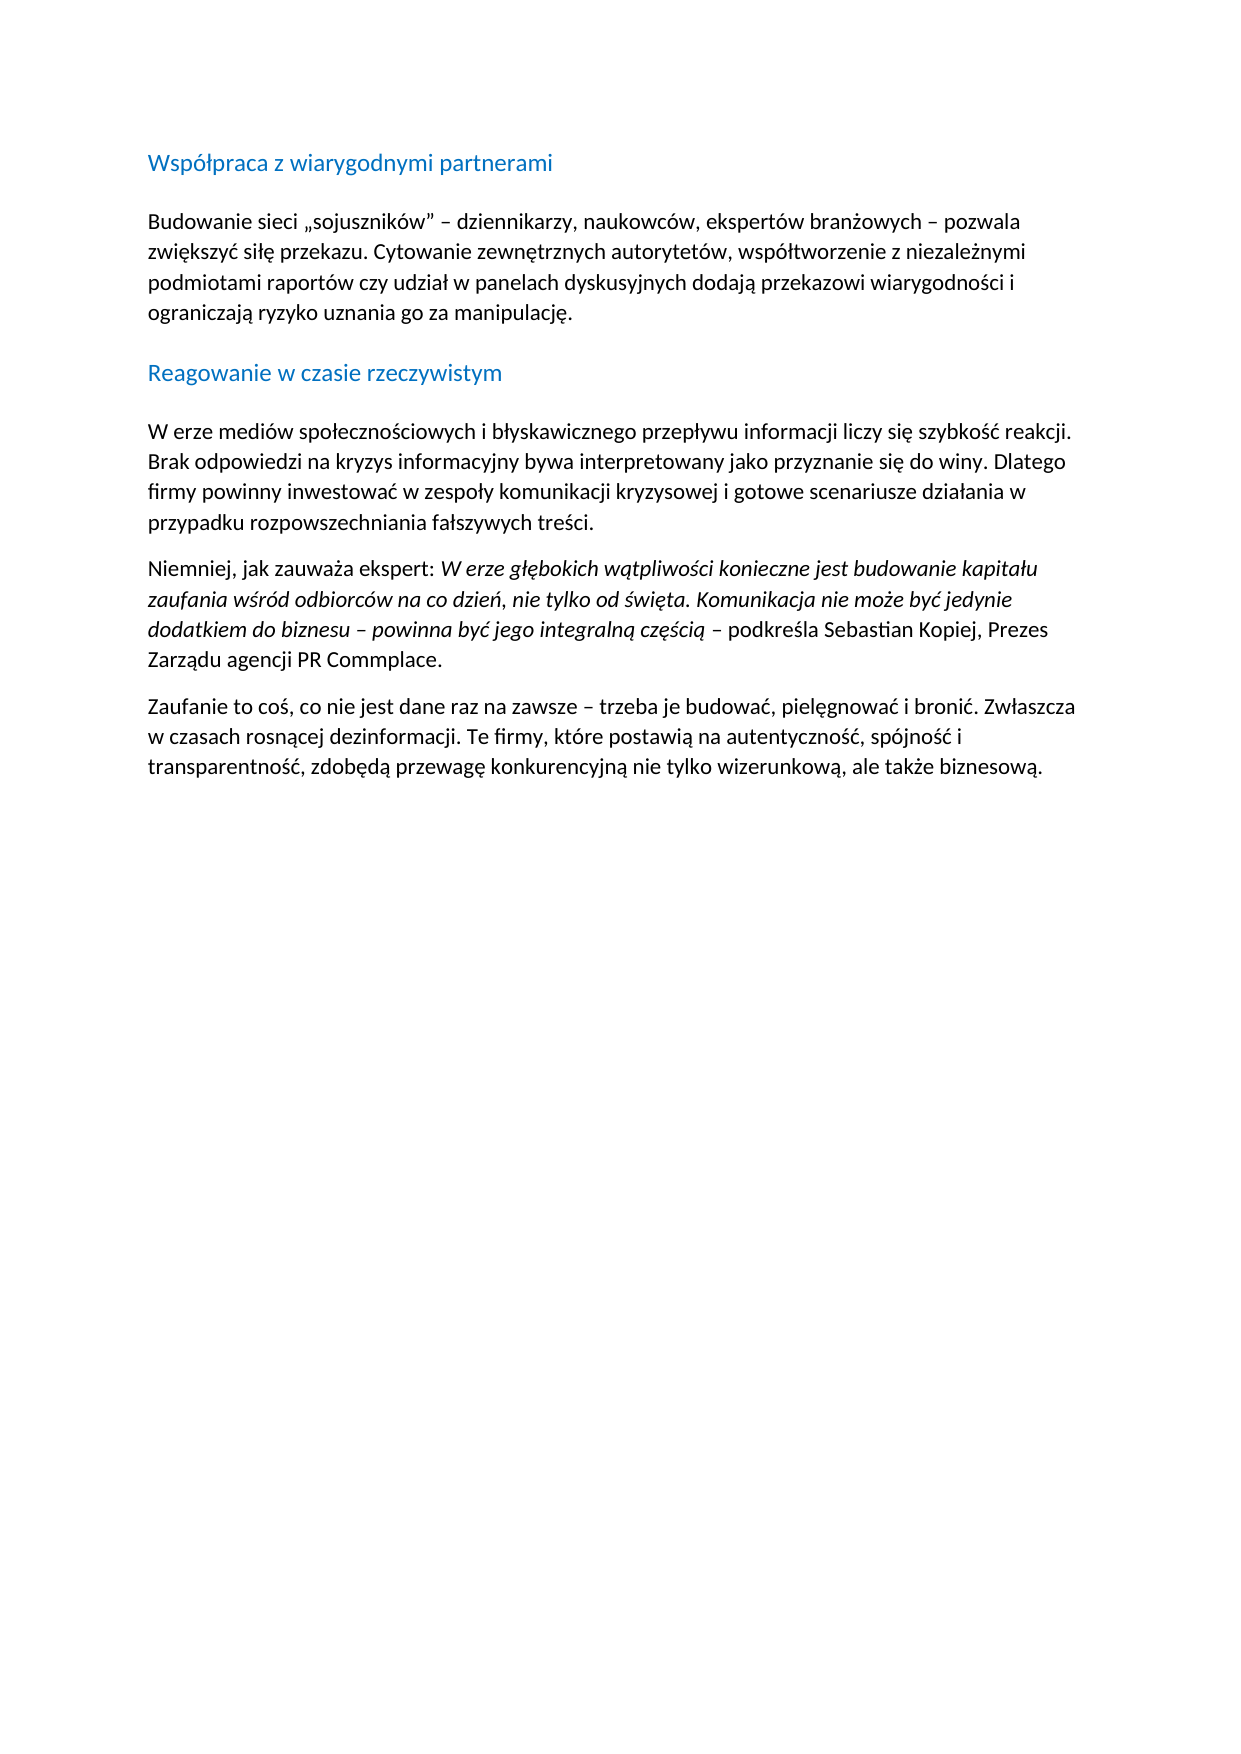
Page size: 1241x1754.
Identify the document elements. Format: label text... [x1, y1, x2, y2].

subtitle Współpraca z wiarygodnymi partnerami [148, 148, 1093, 178]
text Niemniej, jak zauważa ekspert: W erze głębokich wątpliwości konieczne jest budowanie kapitału zaufania wśród odbiorców na co dzień, nie tylko od święta. Komunikacja nie może być jedynie dodatkiem do biznesu – powinna być jego integralną częścią – podkreśla Sebastian Kopiej, Prezes Zarządu agencji PR Commplace. [148, 554, 1093, 673]
text Budowanie sieci „sojuszników” – dziennikarzy, naukowców, ekspertów branżowych – pozwala zwiększyć siłę przekazu. Cytowanie zewnętrznych autorytetów, współtworzenie z niezależnymi podmiotami raportów czy udział w panelach dyskusyjnych dodają przekazowi wiarygodności i ograniczają ryzyko uznania go za manipulację. [148, 207, 1093, 326]
subtitle Reagowanie w czasie rzeczywistym [148, 357, 1093, 388]
text W erze mediów społecznościowych i błyskawicznego przepływu informacji liczy się szybkość reakcji. Brak odpowiedzi na kryzys informacyjny bywa interpretowany jako przyznanie się do winy. Dlatego firmy powinny inwestować w zespoły komunikacji kryzysowej i gotowe scenariusze działania w przypadku rozpowszechniania fałszywych treści. [148, 417, 1093, 536]
text Zaufanie to coś, co nie jest dane raz na zawsze – trzeba je budować, pielęgnować i bronić. Zwłaszcza w czasach rosnącej dezinformacji. Te firmy, które postawią na autentyczność, spójność i transparentność, zdobędą przewagę konkurencyjną nie tylko wizerunkową, ale także biznesową. [148, 692, 1093, 780]
